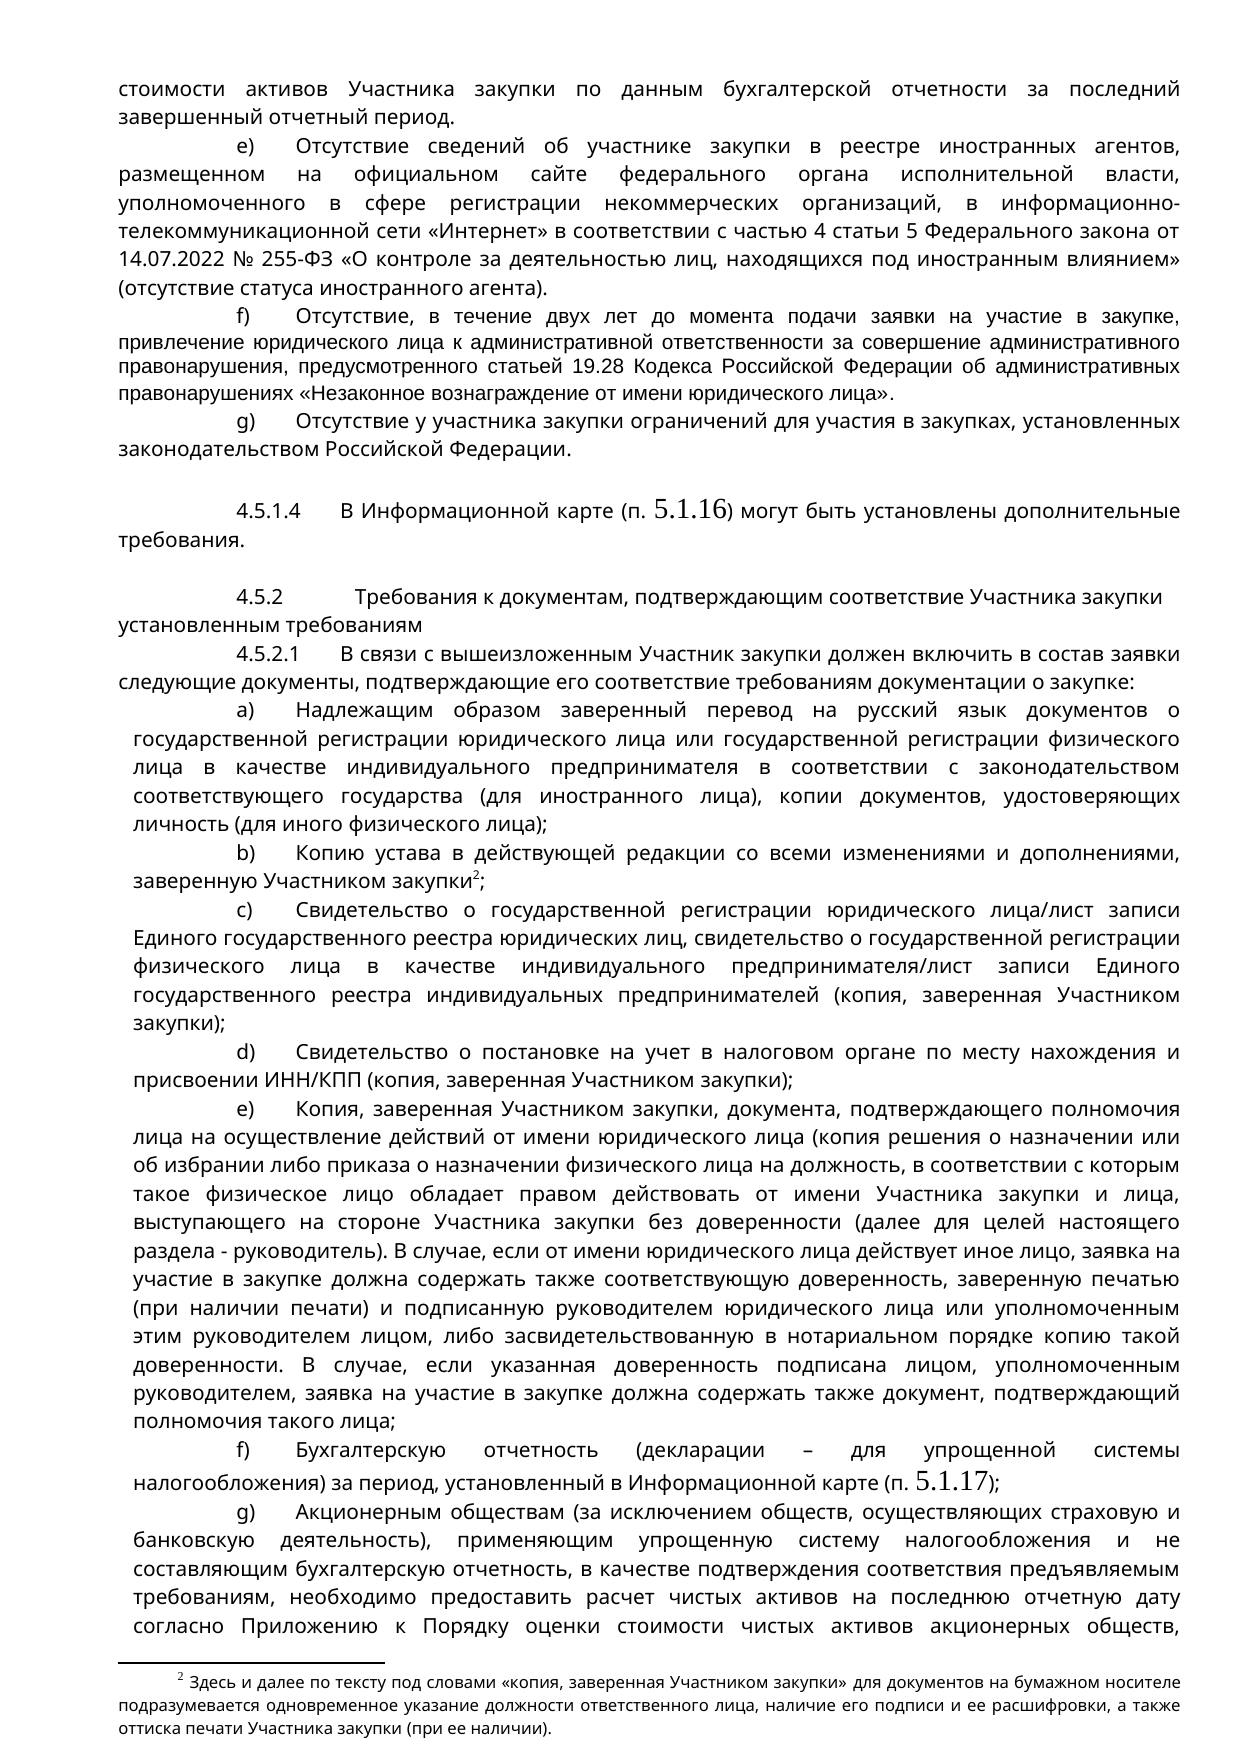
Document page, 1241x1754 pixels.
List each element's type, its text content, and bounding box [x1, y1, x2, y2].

list Свидетельство о государственной регистрации юридического лица/лист записи Единого государственного реестра юридических лиц, свидетельство о государственной регистрации физического лица в качестве индивидуального предпринимателя/лист записи Единого государственного реестра индивидуальных предпринимателей (копия, заверенная Участником закупки); [133, 895, 1181, 1037]
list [118, 74, 1181, 131]
list Свидетельство о постановке на учет в налоговом органе по месту нахождения и присвоении ИНН/КПП (копия, заверенная Участником закупки); [133, 1037, 1181, 1094]
list Отсутствие, в течение двух лет до момента подачи заявки на участие в закупке, привлечение юридического лица к административной ответственности за совершение административного правонарушения, предусмотренного статьей 19.28 Кодекса Российской Федерации об административных правонарушениях «Незаконное вознаграждение от имени юридического лица». [118, 301, 1181, 406]
list Копию устава в действующей редакции со всеми изменениями и дополнениями, заверенную Участником закупки; [133, 838, 1181, 895]
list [133, 1497, 1181, 1639]
list Бухгалтерскую отчетность (декларации – для упрощенной системы налогообложения) за период, установленный в Информационной карте (п. 5.1.17); [133, 1435, 1181, 1497]
list В связи с вышеизложенным Участник закупки должен включить в состав заявки следующие документы, подтверждающие его соответствие требованиям документации о закупке: [118, 639, 1181, 696]
list Копия, заверенная Участником закупки, документа, подтверждающего полномочия лица на осуществление действий от имени юридического лица (копия решения о назначении или об избрании либо приказа о назначении физического лица на должность, в соответствии с которым такое физическое лицо обладает правом действовать от имени Участника закупки и лица, выступающего на стороне Участника закупки без доверенности (далее для целей настоящего раздела - руководитель). В случае, если от имени юридического лица действует иное лицо, заявка на участие в закупке должна содержать также соответствующую доверенность, заверенную печатью (при наличии печати) и подписанную руководителем юридического лица или уполномоченным этим руководителем лицом, либо засвидетельствованную в нотариальном порядке копию такой доверенности. В случае, если указанная доверенность подписана лицом, уполномоченным руководителем, заявка на участие в закупке должна содержать также документ, подтверждающий полномочия такого лица; [133, 1094, 1181, 1435]
list Требования к документам, подтверждающим соответствие Участника закупки установленным требованиям [118, 582, 1181, 639]
list Отсутствие сведений об участнике закупки в реестре иностранных агентов, размещенном на официальном сайте федерального органа исполнительной власти, уполномоченного в сфере регистрации некоммерческих организаций, в информационно-телекоммуникационной сети «Интернет» в соответствии с частью 4 статьи 5 Федерального закона от 14.07.2022 № 255-ФЗ «О контроле за деятельностью лиц, находящихся под иностранным влиянием» (отсутствие статуса иностранного агента). [118, 131, 1181, 301]
list Отсутствие у участника закупки ограничений для участия в закупках, установленных законодательством Российской Федерации. [118, 406, 1181, 463]
list Надлежащим образом заверенный перевод на русский язык документов о государственной регистрации юридического лица или государственной регистрации физического лица в качестве индивидуального предпринимателя в соответствии с законодательством соответствующего государства (для иностранного лица), копии документов, удостоверяющих личность (для иного физического лица); [133, 696, 1181, 838]
list В Информационной карте (п. 5.1.16) могут быть установлены дополнительные требования. [118, 491, 1181, 553]
